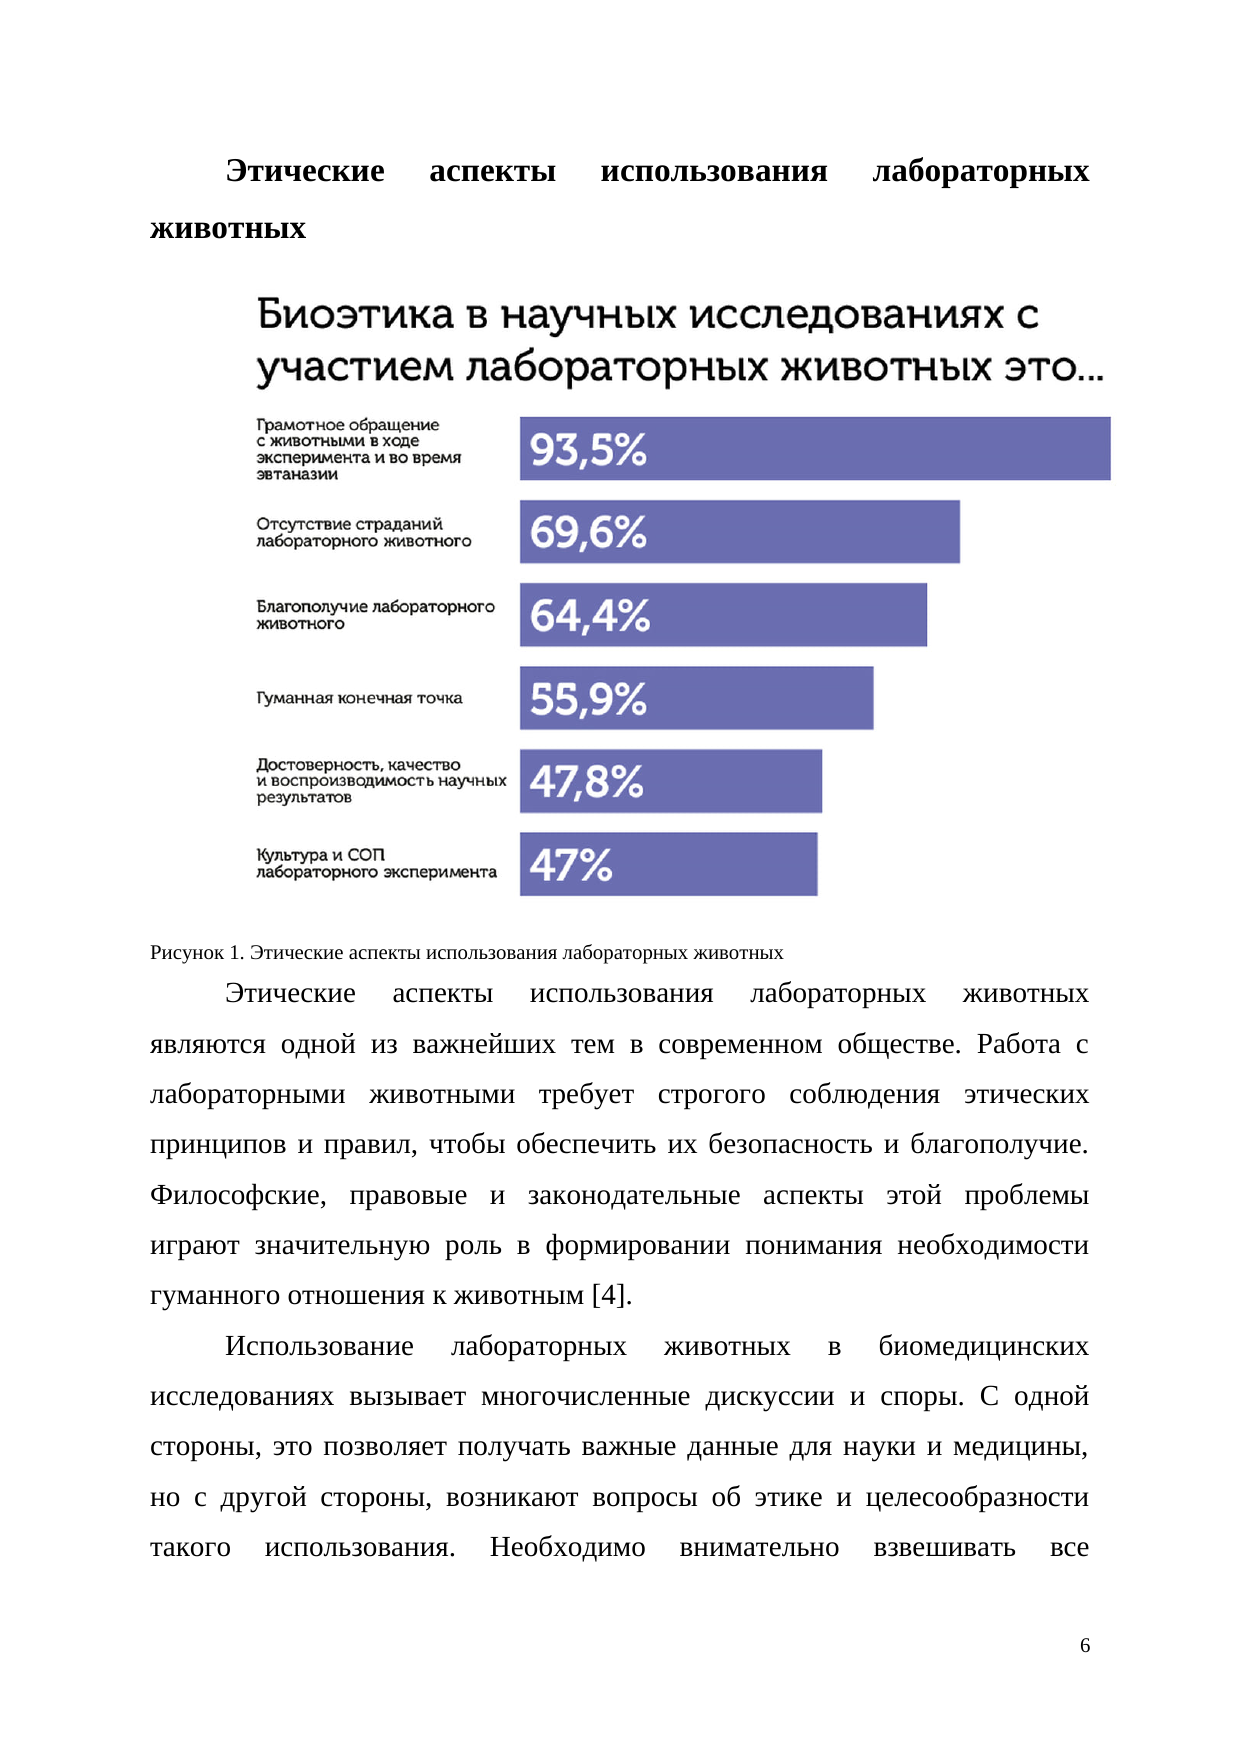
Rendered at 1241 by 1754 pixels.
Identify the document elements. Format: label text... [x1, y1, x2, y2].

text Этические аспекты использования лабораторных животных являются одной из важнейших тем в современном обществе. Работа с лабораторными животными требует строгого соблюдения этических принципов и правил, чтобы обеспечить их безопасность и благополучие. Философские, правовые и законодательные аспекты этой проблемы играют значительную роль в формировании понимания необходимости гуманного отношения к животным [4]. [150, 976, 1090, 1311]
picture [225, 264, 1163, 928]
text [150, 1328, 1090, 1563]
subtitle Этические аспекты использования лабораторных животных [150, 150, 1090, 246]
